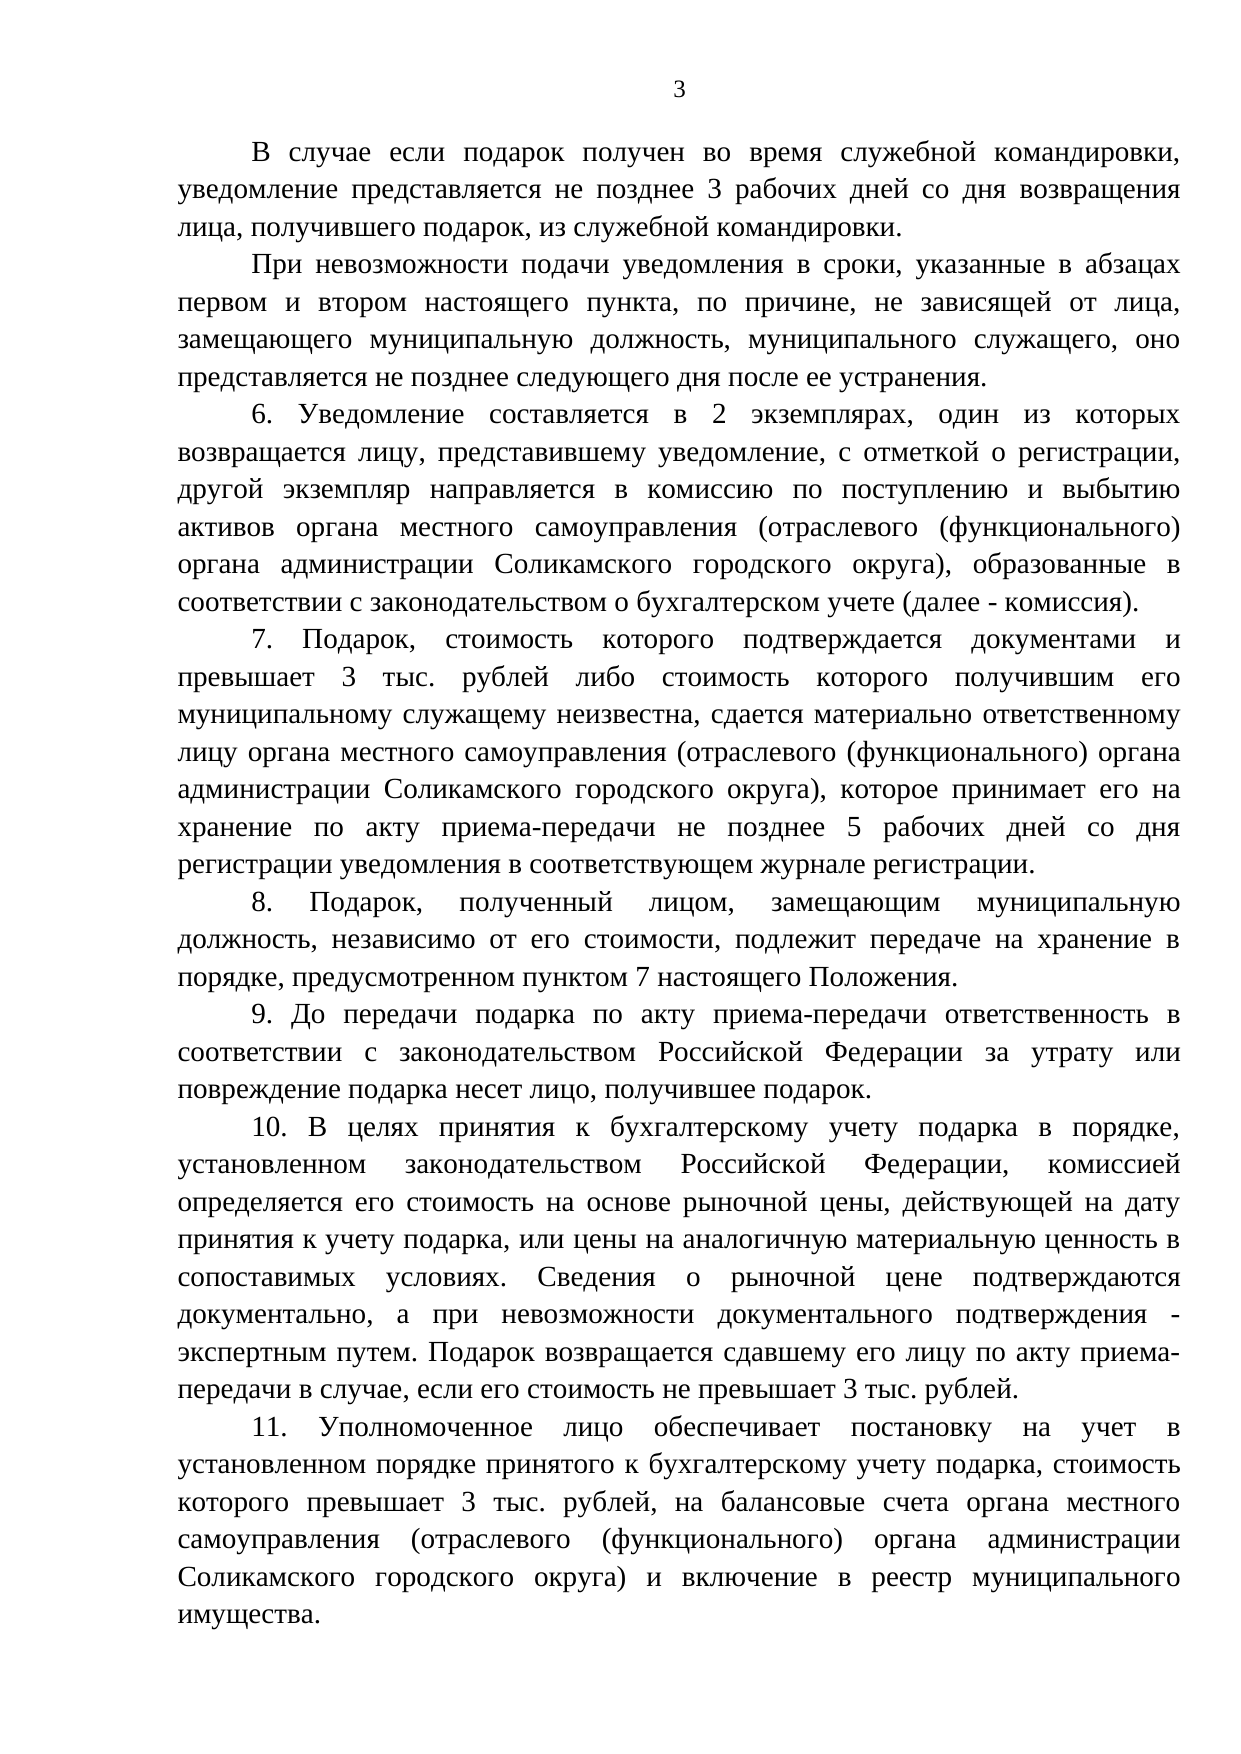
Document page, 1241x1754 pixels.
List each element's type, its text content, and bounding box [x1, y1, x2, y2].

text В случае если подарок получен во время служебной командировки, уведомление представляется не позднее 3 рабочих дней со дня возвращения лица, получившего подарок, из служебной командировки. [177, 131, 1181, 244]
text 6. Уведомление составляется в 2 экземплярах, один из которых возвращается лицу, представившему уведомление, с отметкой о регистрации, другой экземпляр направляется в комиссию по поступлению и выбытию активов органа местного самоуправления (отраслевого (функционального) органа администрации Соликамского городского округа), образованные в соответствии с законодательством о бухгалтерском учете (далее - комиссия). [177, 394, 1181, 619]
text 10. В целях принятия к бухгалтерскому учету подарка в порядке, установленном законодательством Российской Федерации, комиссией определяется его стоимость на основе рыночной цены, действующей на дату принятия к учету подарка, или цены на аналогичную материальную ценность в сопоставимых условиях. Сведения о рыночной цене подтверждаются документально, а при невозможности документального подтверждения - экспертным путем. Подарок возвращается сдавшему его лицу по акту приема-передачи в случае, если его стоимость не превышает 3 тыс. рублей. [177, 1106, 1181, 1406]
text При невозможности подачи уведомления в сроки, указанные в абзацах первом и втором настоящего пункта, по причине, не зависящей от лица, замещающего муниципальную должность, муниципального служащего, оно представляется не позднее следующего дня после ее устранения. [177, 244, 1181, 394]
text 9. До передачи подарка по акту приема-передачи ответственность в соответствии с законодательством Российской Федерации за утрату или повреждение подарка несет лицо, получившее подарок. [177, 994, 1181, 1106]
text 11. Уполномоченное лицо обеспечивает постановку на учет в установленном порядке принятого к бухгалтерскому учету подарка, стоимость которого превышает 3 тыс. рублей, на балансовые счета органа местного самоуправления (отраслевого (функционального) органа администрации Соликамского городского округа) и включение в реестр муниципального имущества. [177, 1406, 1181, 1631]
text 7. Подарок, стоимость которого подтверждается документами и превышает 3 тыс. рублей либо стоимость которого получившим его муниципальному служащему неизвестна, сдается материально ответственному лицу органа местного самоуправления (отраслевого (функционального) органа администрации Соликамского городского округа), которое принимает его на хранение по акту приема-передачи не позднее 5 рабочих дней со дня регистрации уведомления в соответствующем журнале регистрации. [177, 619, 1181, 881]
text 8. Подарок, полученный лицом, замещающим муниципальную должность, независимо от его стоимости, подлежит передаче на хранение в порядке, предусмотренном пунктом 7 настоящего Положения. [177, 881, 1181, 994]
